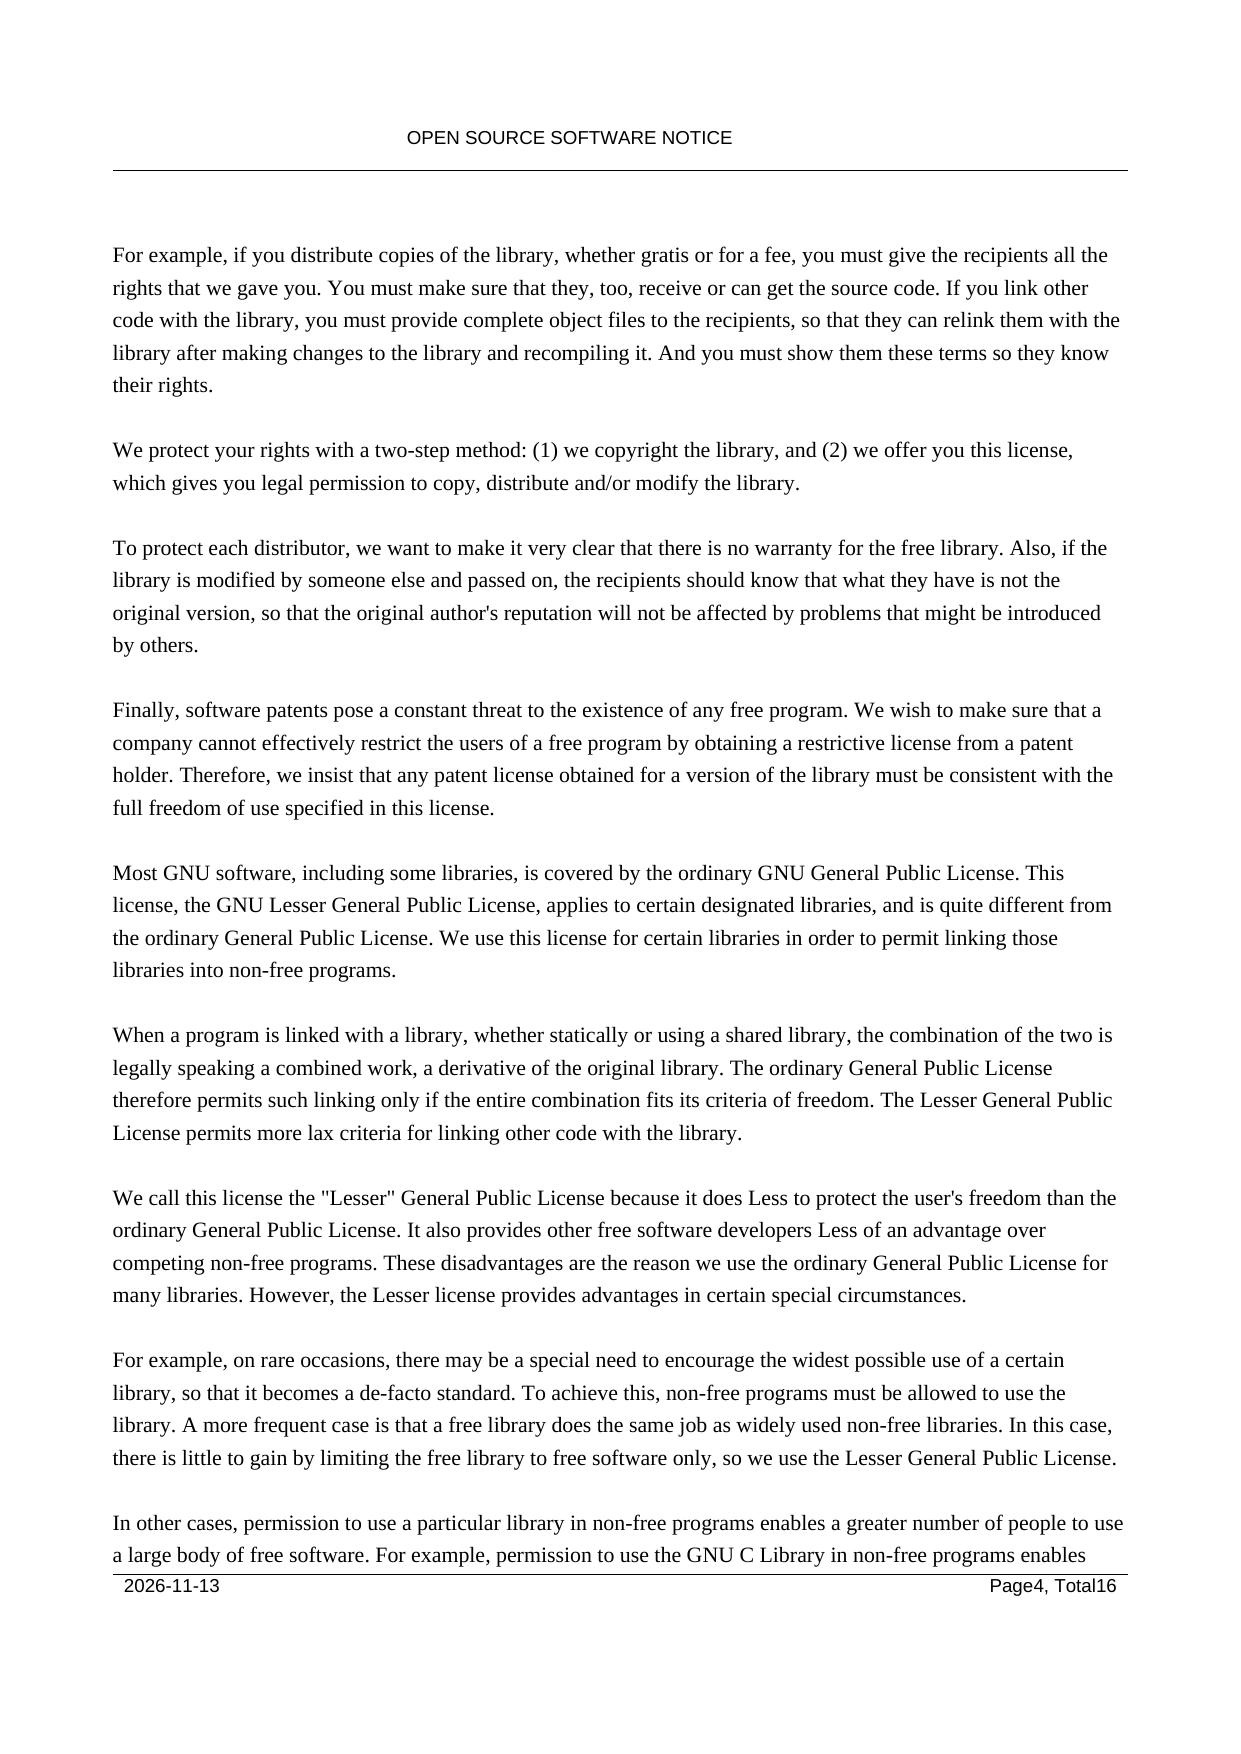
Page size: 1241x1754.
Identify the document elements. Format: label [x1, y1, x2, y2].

text [112, 206, 1128, 1571]
